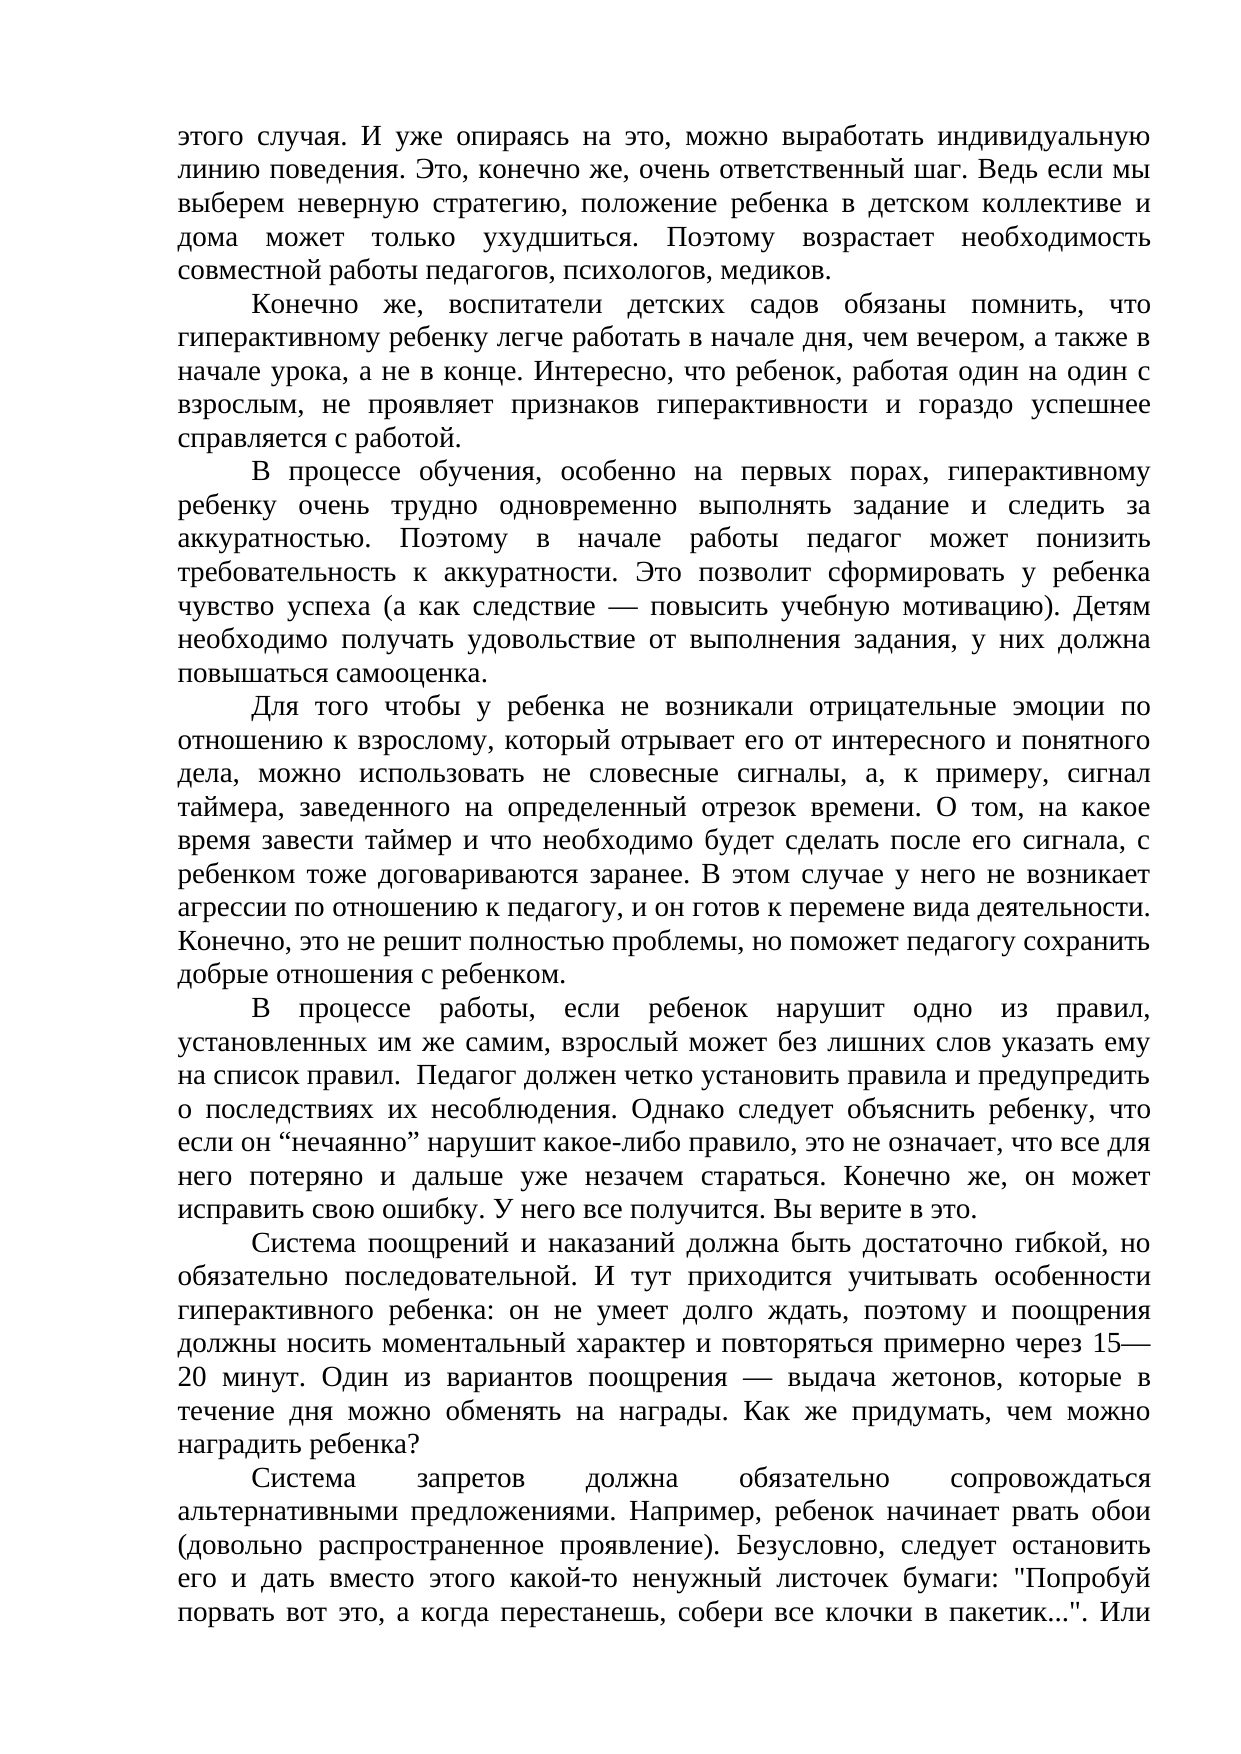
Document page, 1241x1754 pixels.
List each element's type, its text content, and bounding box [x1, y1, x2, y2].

text В процессе работы, если ребенок нарушит одно из правил, установленных им же самим, взрослый может без лишних слов указать ему на список правил. Педагог должен четко установить правила и предупредить о последствиях их несоблюдения. Однако следует объяснить ребенку, что если он “нечаянно” нарушит какое-либо правило, это не означает, что все для него потеряно и дальше уже незачем стараться. Конечно же, он может исправить свою ошибку. У него все получится. Вы верите в это. [177, 990, 1152, 1225]
text Система поощрений и наказаний должна быть достаточно гибкой, но обязательно последовательной. И тут приходится учитывать особенности гиперактивного ребенка: он не умеет долго ждать, поэтому и поощрения должны носить моментальный характер и повторяться примерно через 15— 20 минут. Один из вариантов поощрения — выдача жетонов, которые в течение дня можно обменять на награды. Как же придумать, чем можно наградить ребенка? [177, 1225, 1152, 1460]
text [177, 118, 1152, 286]
text Конечно же, воспитатели детских садов обязаны помнить, что гиперактивному ребенку легче работать в начале дня, чем вечером, а также в начале урока, а не в конце. Интересно, что ребенок, работая один на один с взрослым, не проявляет признаков гиперактивности и гораздо успешнее справляется с работой. [177, 286, 1152, 453]
text Для того чтобы у ребенка не возникали отрицательные эмоции по отношению к взрослому, который отрывает его от интересного и понятного дела, можно использовать не словесные сигналы, а, к примеру, сигнал таймера, заведенного на определенный отрезок времени. О том, на какое время завести таймер и что необходимо будет сделать после его сигнала, с ребенком тоже договариваются заранее. В этом случае у него не возникает агрессии по отношению к педагогу, и он готов к перемене вида деятельности. Конечно, это не решит полностью проблемы, но поможет педагогу сохранить добрые отношения с ребенком. [177, 688, 1152, 990]
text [177, 1460, 1152, 1627]
text В процессе обучения, особенно на первых порах, гиперактивному ребенку очень трудно одновременно выполнять задание и следить за аккуратностью. Поэтому в начале работы педагог может понизить требовательность к аккуратности. Это позволит сформировать у ребенка чувство успеха (а как следствие — повысить учебную мотивацию). Детям необходимо получать удовольствие от выполнения задания, у них должна повышаться самооценка. [177, 453, 1152, 688]
